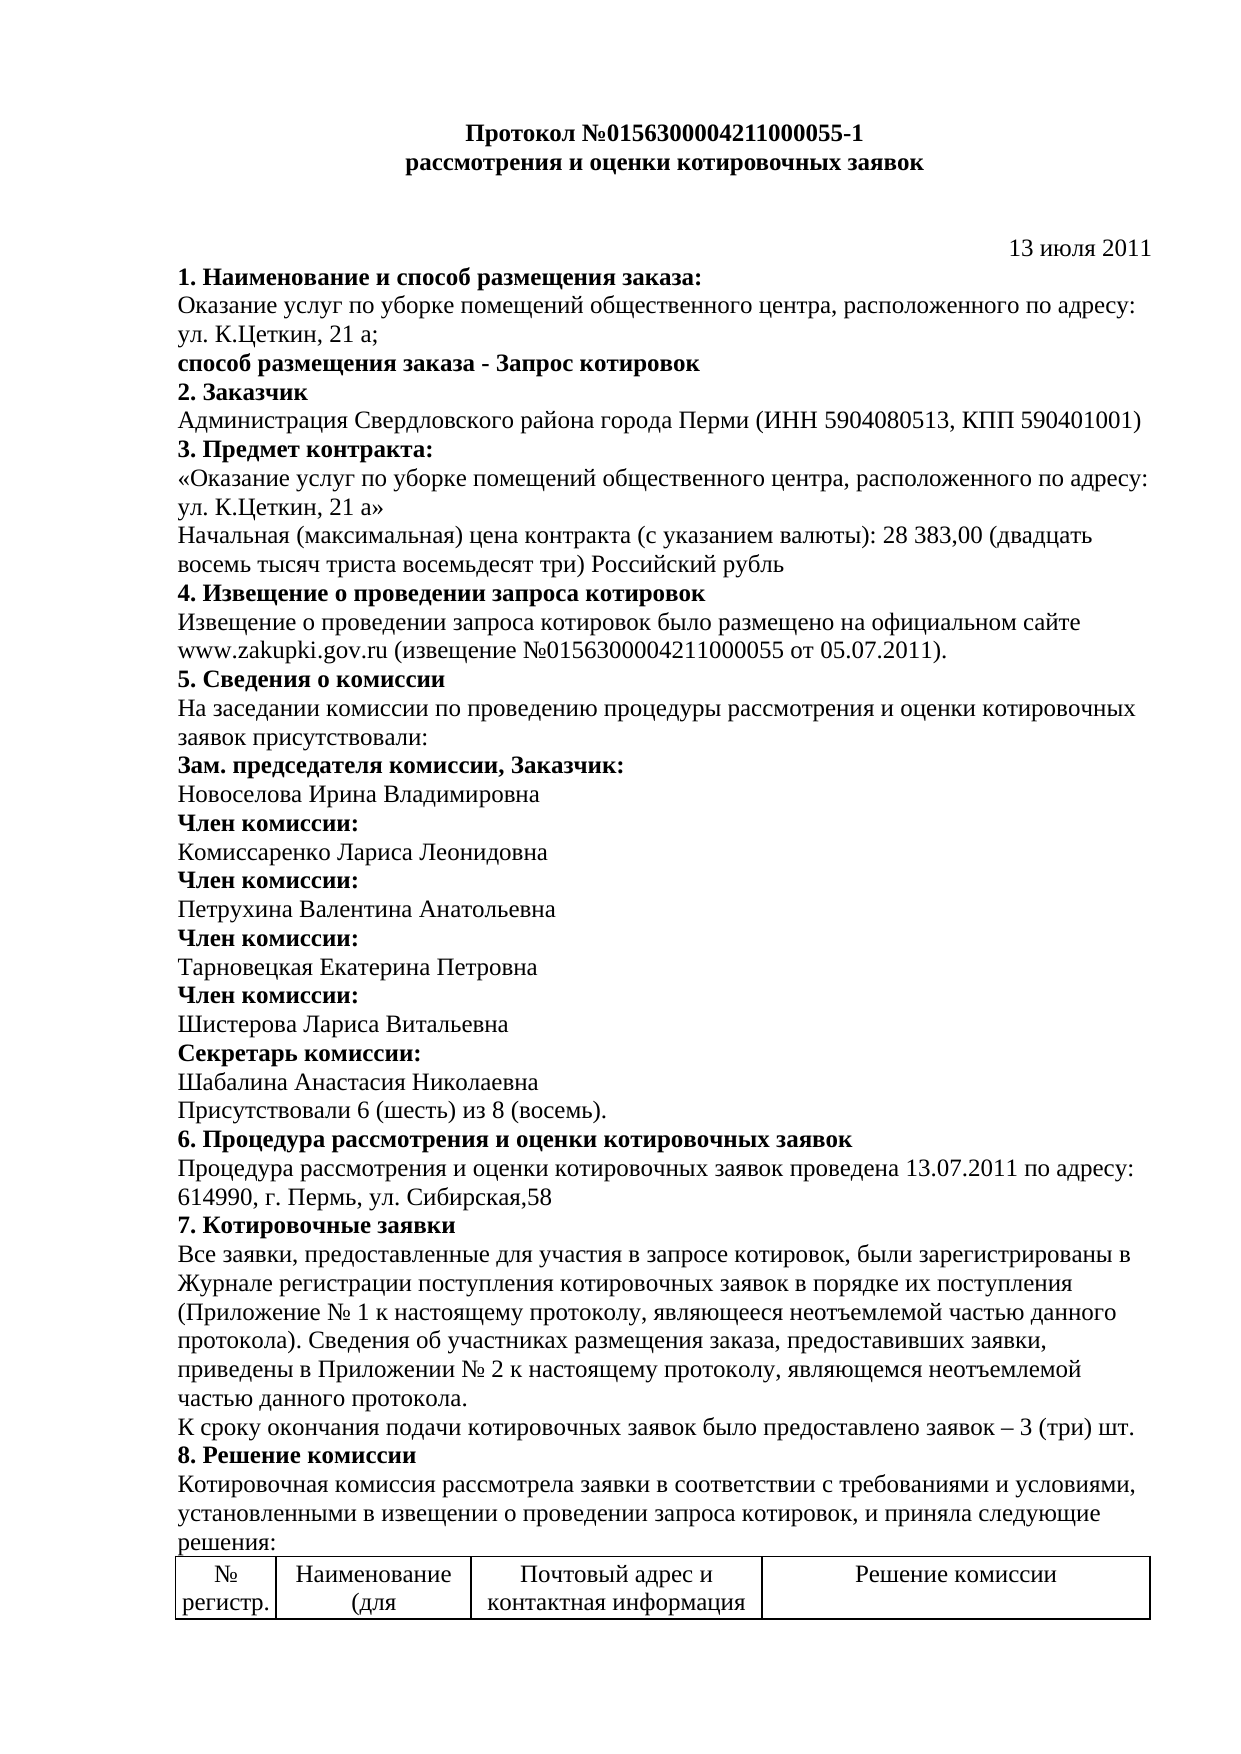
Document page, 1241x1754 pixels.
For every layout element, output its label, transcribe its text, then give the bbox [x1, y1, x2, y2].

text Извещение о проведении запроса котировок было размещено на официальном сайте www.zakupki.gov.ru (извещение №0156300004211000055 от 05.07.2011). [177, 607, 1152, 664]
text Администрация Свердловского района города Перми (ИНН 5904080513, КПП 590401001) [177, 406, 1152, 434]
text «Оказание услуг по уборке помещений общественного центра, расположенного по адресу: ул. К.Цеткин, 21 а» Начальная (максимальная) цена контракта (с указанием валюты): 28 383,00 (двадцать восемь тысяч триста восемьдесят три) Российский рубль [177, 463, 1152, 578]
table_header № регистр. заявки [176, 1557, 275, 1618]
text Зам. председателя комиссии, Заказчик: Новоселова Ирина Владимировна [177, 751, 1152, 808]
text Протокол №0156300004211000055-1 [177, 118, 1152, 147]
text Член комиссии: Шистерова Лариса Витальевна [177, 981, 1152, 1038]
text 2. Заказчик [177, 377, 1152, 406]
text 1. Наименование и способ размещения заказа: [177, 262, 1152, 291]
text К сроку окончания подачи котировочных заявок было предоставлено заявок – 3 (три) шт. [177, 1412, 1152, 1441]
text 13 июля 2011 [177, 204, 1152, 262]
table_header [277, 1557, 470, 1618]
text Секретарь комиссии: Шабалина Анастасия Николаевна [177, 1038, 1152, 1096]
text 6. Процедура рассмотрения и оценки котировочных заявок [177, 1124, 1152, 1153]
text 4. Извещение о проведении запроса котировок [177, 578, 1152, 607]
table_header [472, 1557, 761, 1618]
text Член комиссии: Тарновецкая Екатерина Петровна [177, 923, 1152, 981]
text 7. Котировочные заявки [177, 1211, 1152, 1239]
text Процедура рассмотрения и оценки котировочных заявок проведена 13.07.2011 по адресу: 614990, г. Пермь, ул. Сибирская,58 [177, 1153, 1152, 1211]
text 3. Предмет контракта: [177, 434, 1152, 463]
text 5. Сведения о комиссии [177, 664, 1152, 693]
text Член комиссии: Комиссаренко Лариса Леонидовна [177, 808, 1152, 866]
text рассмотрения и оценки котировочных заявок [177, 147, 1152, 176]
text На заседании комиссии по проведению процедуры рассмотрения и оценки котировочных заявок присутствовали: [177, 693, 1152, 751]
text Все заявки, предоставленные для участия в запросе котировок, были зарегистрированы в Журнале регистрации поступления котировочных заявок в порядке их поступления (Приложение № 1 к настоящему протоколу, являющееся неотъемлемой частью данного протокола). Сведения об участниках размещения заказа, предоставивших заявки, приведены в Приложении № 2 к настоящему протоколу, являющемся неотъемлемой частью данного протокола. [177, 1239, 1152, 1412]
text Оказание услуг по уборке помещений общественного центра, расположенного по адресу: ул. К.Цеткин, 21 а; [177, 291, 1152, 348]
table_header Решение комиссии [763, 1557, 1149, 1618]
text Присутствовали 6 (шесть) из 8 (восемь). [177, 1096, 1152, 1124]
text Член комиссии: Петрухина Валентина Анатольевна [177, 866, 1152, 923]
text способ размещения заказа - Запрос котировок [177, 348, 1152, 377]
text Котировочная комиссия рассмотрела заявки в соответствии с требованиями и условиями, установленными в извещении о проведении запроса котировок, и приняла следующие решения: [177, 1469, 1152, 1556]
text 8. Решение комиссии [177, 1441, 1152, 1469]
